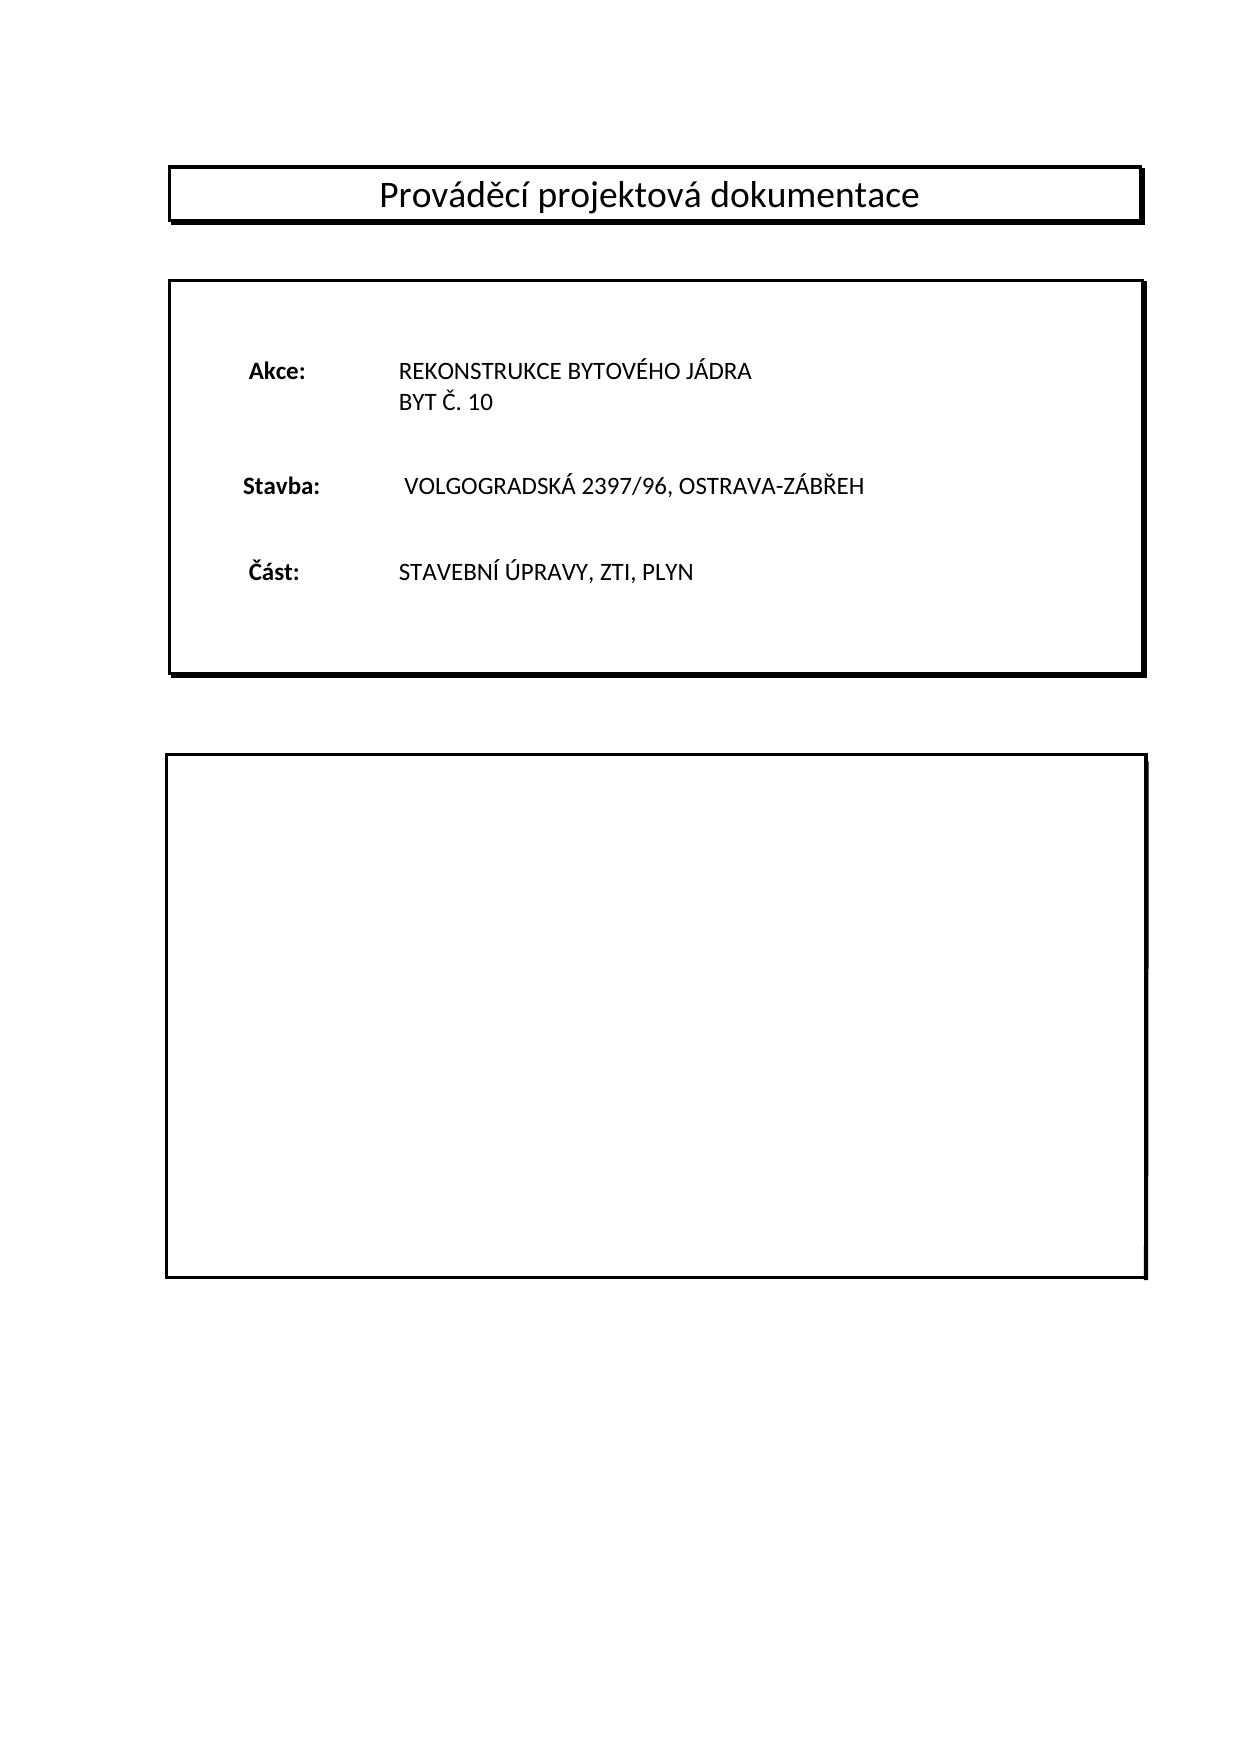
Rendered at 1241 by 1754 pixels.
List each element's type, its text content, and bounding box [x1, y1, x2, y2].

text Stavba: VOLGOGRADSKÁ 2397/96, OSTRAVA-ZÁBŘEH [171, 465, 1141, 501]
text Prováděcí projektová dokumentace [171, 169, 1139, 219]
text Část: STAVEBNÍ ÚPRAVY, ZTI, PLYN [171, 551, 1141, 587]
text BYT Č. 10 [177, 386, 1122, 417]
text Akce: REKONSTRUKCE BYTOVÉHO JÁDRA [177, 356, 1122, 386]
